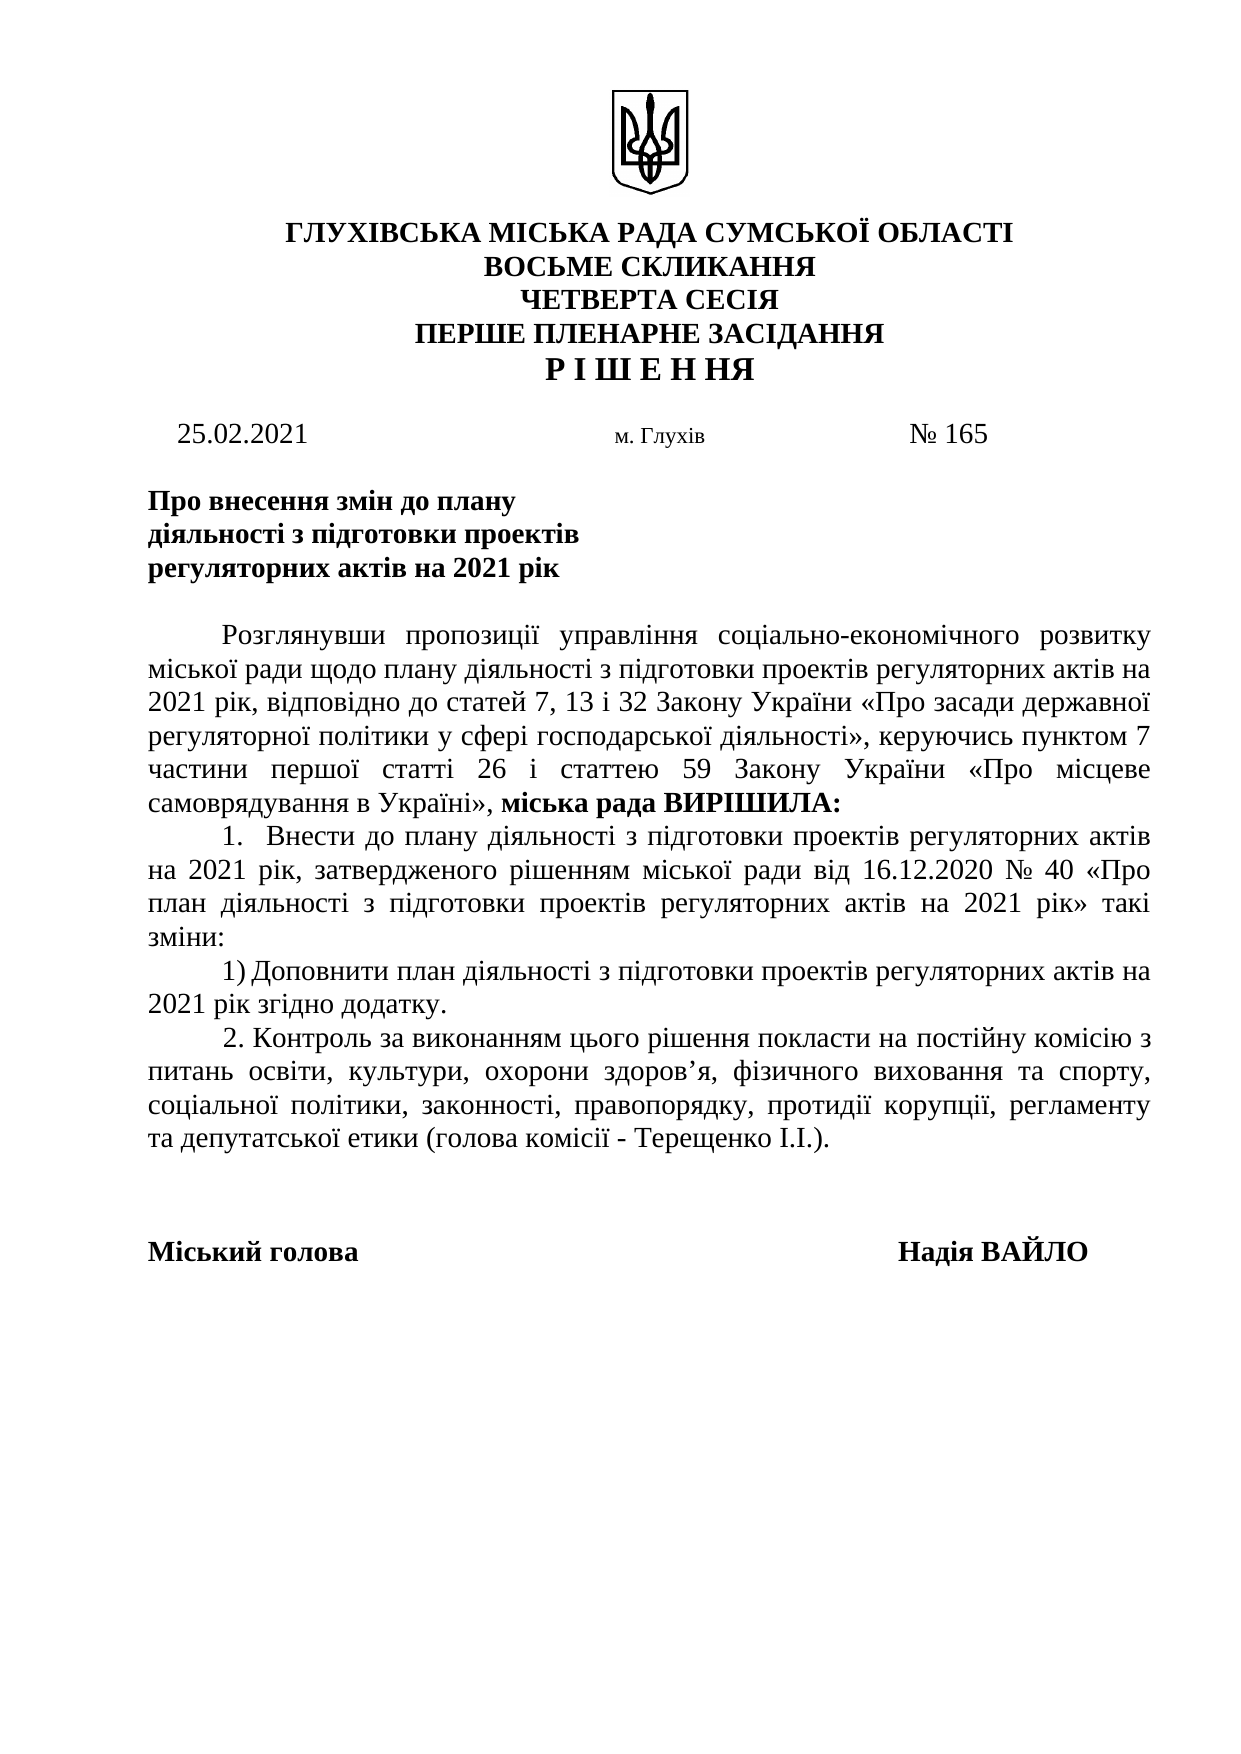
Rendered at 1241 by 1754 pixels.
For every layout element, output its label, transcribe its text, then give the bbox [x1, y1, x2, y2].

text ПЕРШЕ ПЛЕНАРНЕ ЗАСІДАННЯ [148, 316, 1152, 349]
text Про внесення змін до плану [148, 483, 1152, 517]
text Глухівська міська рада Сумської області [148, 215, 1152, 249]
text Розглянувши пропозиції управління соціально-економічного розвитку міської ради щодо плану діяльності з підготовки проектів регуляторних актів на 2021 рік, відповідно до статей 7, 13 і 32 Закону України «Про засади державної регуляторної політики у сфері господарської діяльності», керуючись пунктом 7 частини першої статті 26 і статтею 59 Закону України «Про місцеве самоврядування в Україні», міська рада ВИРІШИЛА: [148, 617, 1152, 818]
list Внести до плану діяльності з підготовки проектів регуляторних актів на 2021 рік, затвердженого рішенням міської ради від 16.12.2020 № 40 «Про план діяльності з підготовки проектів регуляторних актів на 2021 рік» такі зміни: [148, 818, 1152, 953]
text регуляторних актів на 2021 рік [148, 550, 1152, 584]
picture [609, 88, 691, 197]
text 25.02.2021 м. Глухів № 165 [148, 416, 1152, 449]
list Доповнити план діяльності з підготовки проектів регуляторних актів на 2021 рік згідно додатку. [148, 953, 1152, 1020]
text ЧЕТВЕРТА СЕСІЯ [148, 282, 1152, 316]
text діяльності з підготовки проектів [148, 517, 1152, 550]
text Р І Ш Е Н НЯ [148, 349, 1152, 388]
text Міський голова Надія ВАЙЛО [148, 1234, 1152, 1268]
text 2. Контроль за виконанням цього рішення покласти на постійну комісію з питань освіти, культури, охорони здоров’я, фізичного виховання та спорту, соціальної політики, законності, правопорядку, протидії корупції, регламенту та депутатської етики (голова комісії - Терещенко І.І.). [148, 1020, 1152, 1154]
text ВОСЬМЕ СКЛИКАННЯ [148, 249, 1152, 282]
